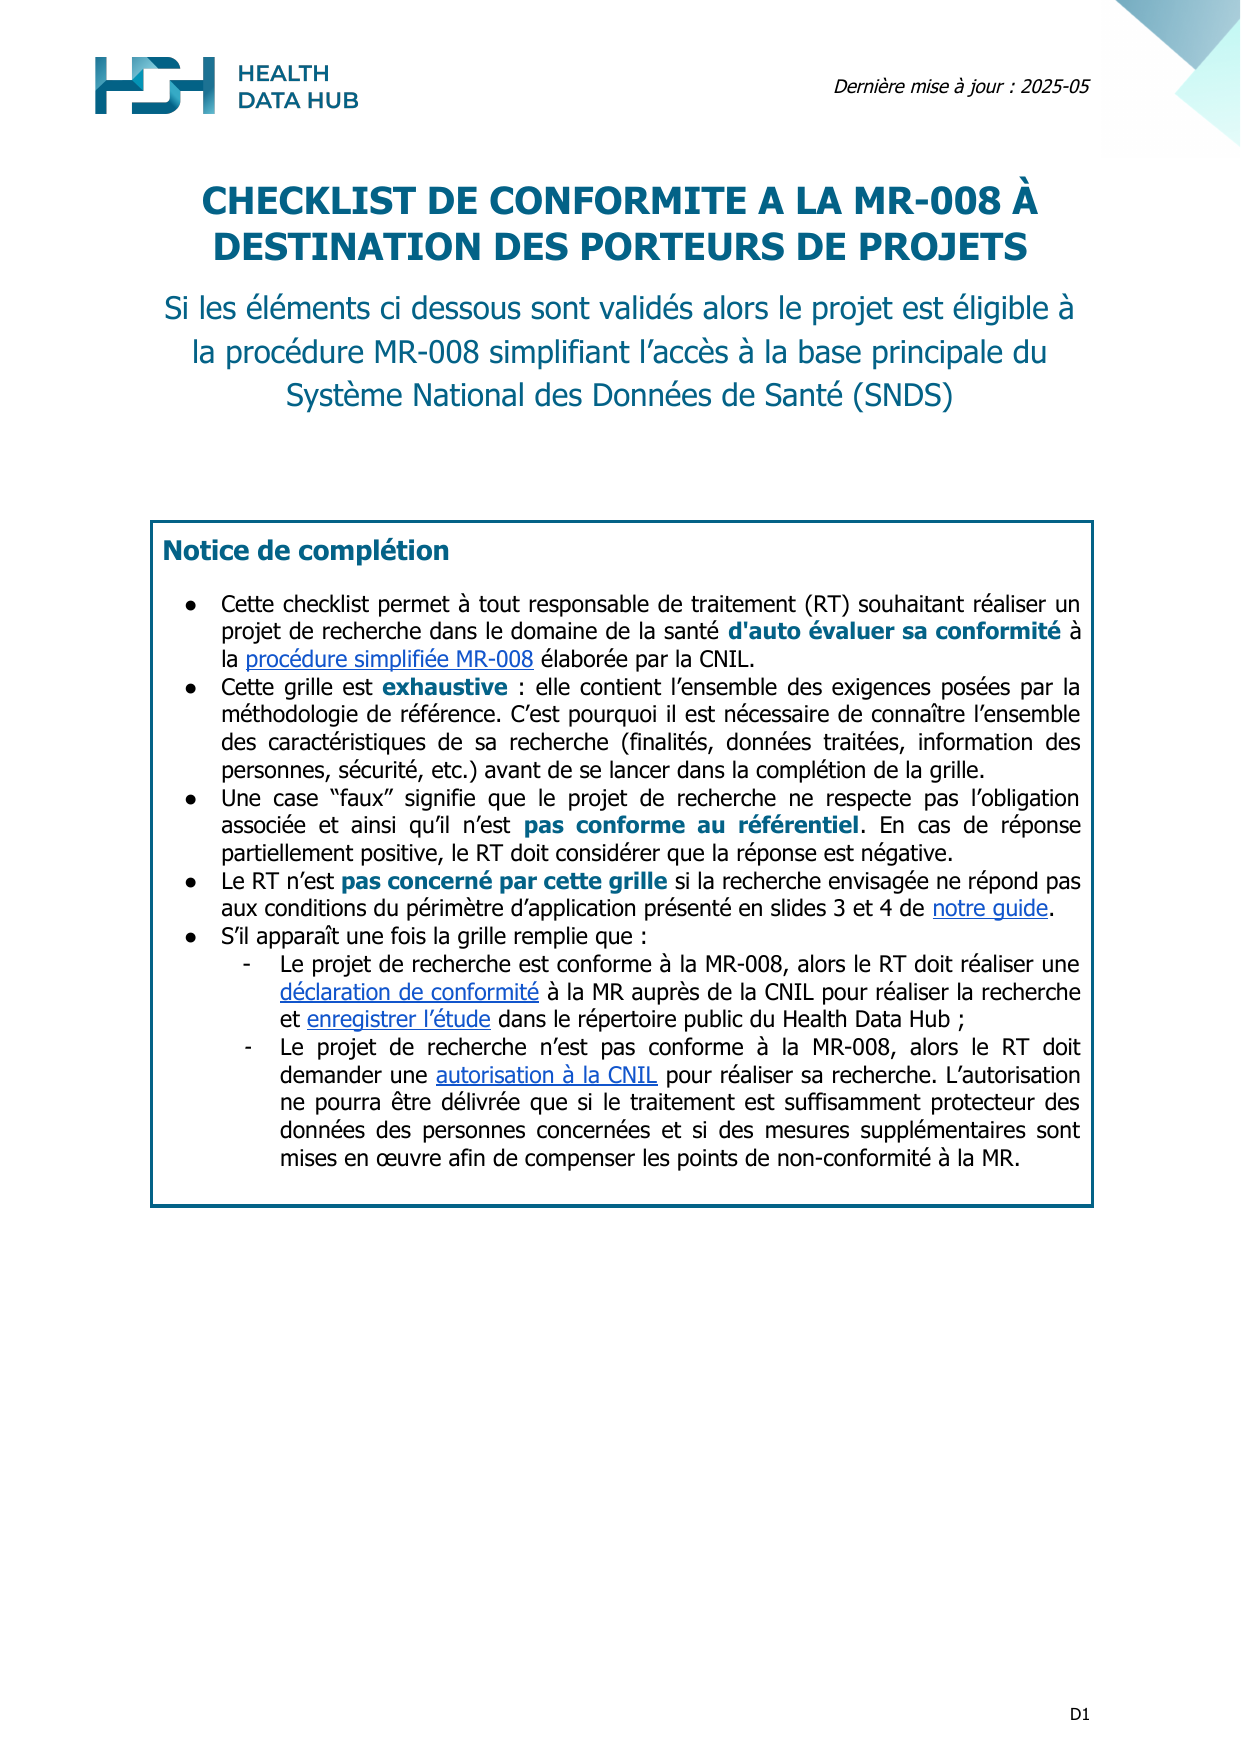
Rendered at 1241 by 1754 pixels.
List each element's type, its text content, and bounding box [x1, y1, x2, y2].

table_header Notice de complétion Cette checklist permet à tout responsable de traitement (RT) souhaitant réaliser un projet de recherche dans le domaine de la santé d'auto évaluer sa conformité à la procédure simplifiée MR-008 élaborée par la CNIL. Cette grille est exhaustive : elle contient l’ensemble des exigences posées par la méthodologie de référence. C’est pourquoi il est nécessaire de connaître l’ensemble des caractéristiques de sa recherche (finalités, données traitées, information des personnes, sécurité, etc.) avant de se lancer dans la complétion de la grille. Une case “faux” signifie que le projet de recherche ne respecte pas l’obligation associée et ainsi qu’il n’est pas conforme au référentiel. En cas de réponse partiellement positive, le RT doit considérer que la réponse est négative. Le RT n’est pas concerné par cette grille si la recherche envisagée ne répond pas aux conditions du périmètre d’application présenté en slides 3 et 4 de notre guide. S’il apparaît une fois la grille remplie que : Le projet de recherche est conforme à la MR-008, alors le RT doit réaliser une déclaration de conformité à la MR auprès de la CNIL pour réaliser la recherche et enregistrer l’étude dans le répertoire public du Health Data Hub ; Le projet de recherche n’est pas conforme à la MR-008, alors le RT doit demander une autorisation à la CNIL pour réaliser sa recherche. L’autorisation ne pourra être délivrée que si le traitement est suffisamment protecteur des données des personnes concernées et si des mesures supplémentaires sont mises en œuvre afin de compenser les points de non-conformité à la MR. [153, 523, 1091, 1204]
title CHECKLIST DE CONFORMITE A LA MR-008 À DESTINATION DES PORTEURS DE PROJETS [150, 177, 1090, 268]
picture [1102, 0, 1241, 157]
picture [95, 57, 359, 114]
subtitle Si les éléments ci dessous sont validés alors le projet est éligible à la procédure MR-008 simplifiant l’accès à la base principale du Système National des Données de Santé (SNDS) [150, 288, 1090, 413]
